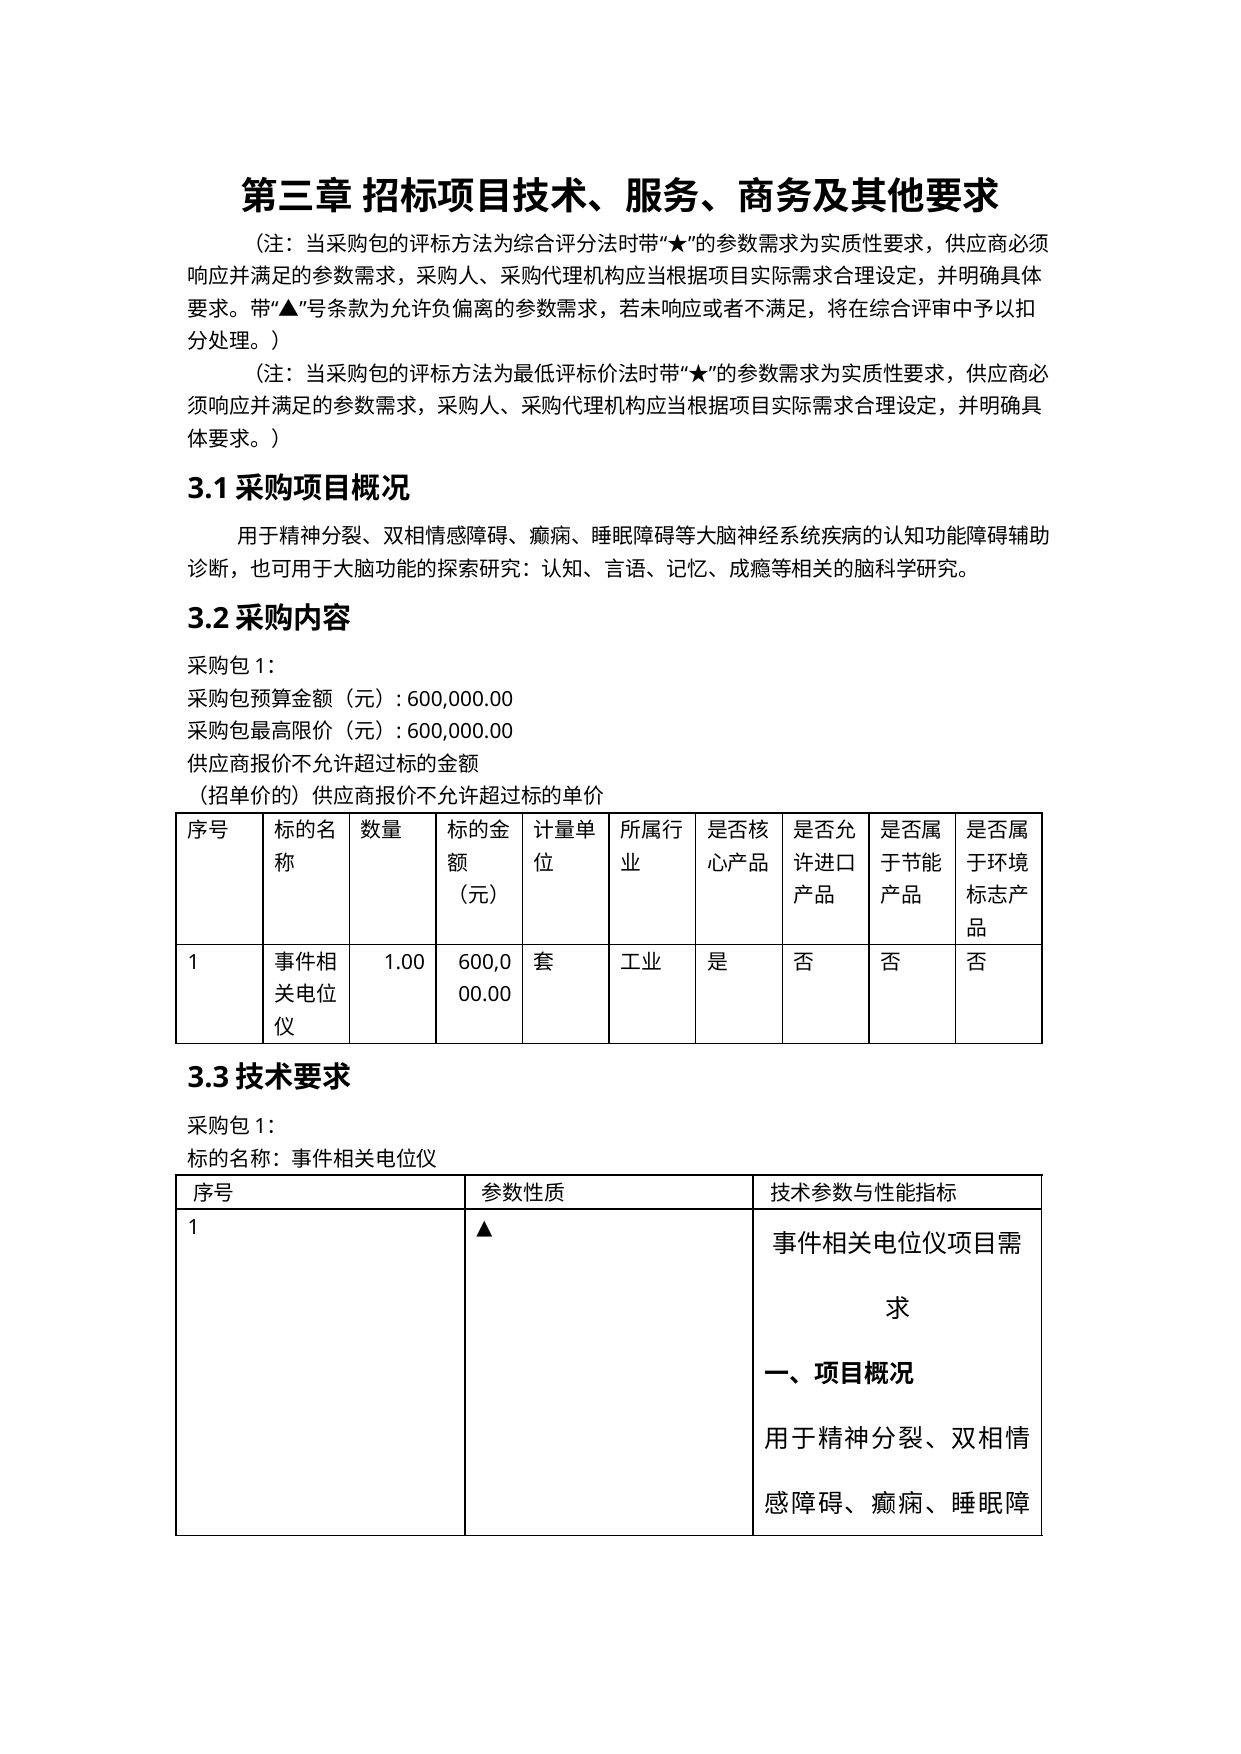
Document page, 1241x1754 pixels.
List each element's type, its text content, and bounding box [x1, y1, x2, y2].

text 采购包1： [187, 649, 1053, 682]
table_header 所属行业 [610, 814, 695, 943]
table_header 参数性质 [466, 1176, 752, 1208]
text 采购包预算金额（元）: 600,000.00 [187, 682, 1053, 714]
text 3.1采购项目概况 [187, 454, 1053, 519]
text （招单价的）供应商报价不允许超过标的单价 [187, 779, 1053, 812]
text 采购包1： [187, 1109, 1053, 1142]
table_header 序号 [177, 814, 262, 943]
table_cell ▲ [466, 1210, 752, 1535]
table_header 技术参数与性能指标 [754, 1176, 1041, 1208]
table_header 标的名称 [264, 814, 349, 943]
table_cell 工业 [610, 945, 695, 1043]
table_cell 事件相关电位仪 [264, 945, 349, 1043]
table_cell 否 [783, 945, 868, 1043]
table_header 是否属于节能产品 [870, 814, 955, 943]
text 供应商报价不允许超过标的金额 [187, 747, 1053, 779]
table_cell 否 [870, 945, 955, 1043]
text 用于精神分裂、双相情感障碍、癫痫、睡眠障碍等大脑神经系统疾病的认知功能障碍辅助诊断，也可用于大脑功能的探索研究：认知、言语、记忆、成瘾等相关的脑科学研究。 [187, 519, 1053, 584]
table_cell 1 [177, 1210, 464, 1535]
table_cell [754, 1210, 1041, 1535]
text 标的名称：事件相关电位仪 [187, 1142, 1053, 1174]
table_header 序号 [177, 1176, 464, 1208]
table_header 计量单位 [523, 814, 608, 943]
table_cell 1 [177, 945, 262, 1043]
table_header 是否属于环境标志产品 [956, 814, 1041, 943]
text 采购包最高限价（元）: 600,000.00 [187, 714, 1053, 747]
table_header 标的金额 （元） [437, 814, 522, 943]
table_cell 套 [523, 945, 608, 1043]
table_header 是否核心产品 [696, 814, 782, 943]
text （注：当采购包的评标方法为综合评分法时带“★”的参数需求为实质性要求，供应商必须响应并满足的参数需求，采购人、采购代理机构应当根据项目实际需求合理设定，并明确具体要求。带“▲”号条款为允许负偏离的参数需求，若未响应或者不满足，将在综合评审中予以扣分处理。） [187, 227, 1053, 357]
table_cell 否 [956, 945, 1041, 1043]
text 3.2采购内容 [187, 584, 1053, 649]
text （注：当采购包的评标方法为最低评标价法时带“★”的参数需求为实质性要求，供应商必须响应并满足的参数需求，采购人、采购代理机构应当根据项目实际需求合理设定，并明确具体要求。） [187, 357, 1053, 454]
table_cell 1.00 [350, 945, 435, 1043]
table_header 是否允许进口产品 [783, 814, 868, 943]
table_cell 是 [696, 945, 782, 1043]
table_cell 600,000.00 [437, 945, 522, 1043]
table_header 数量 [350, 814, 435, 943]
text 第三章 招标项目技术、服务、商务及其他要求 [187, 162, 1053, 227]
text 3.3技术要求 [187, 1044, 1053, 1109]
